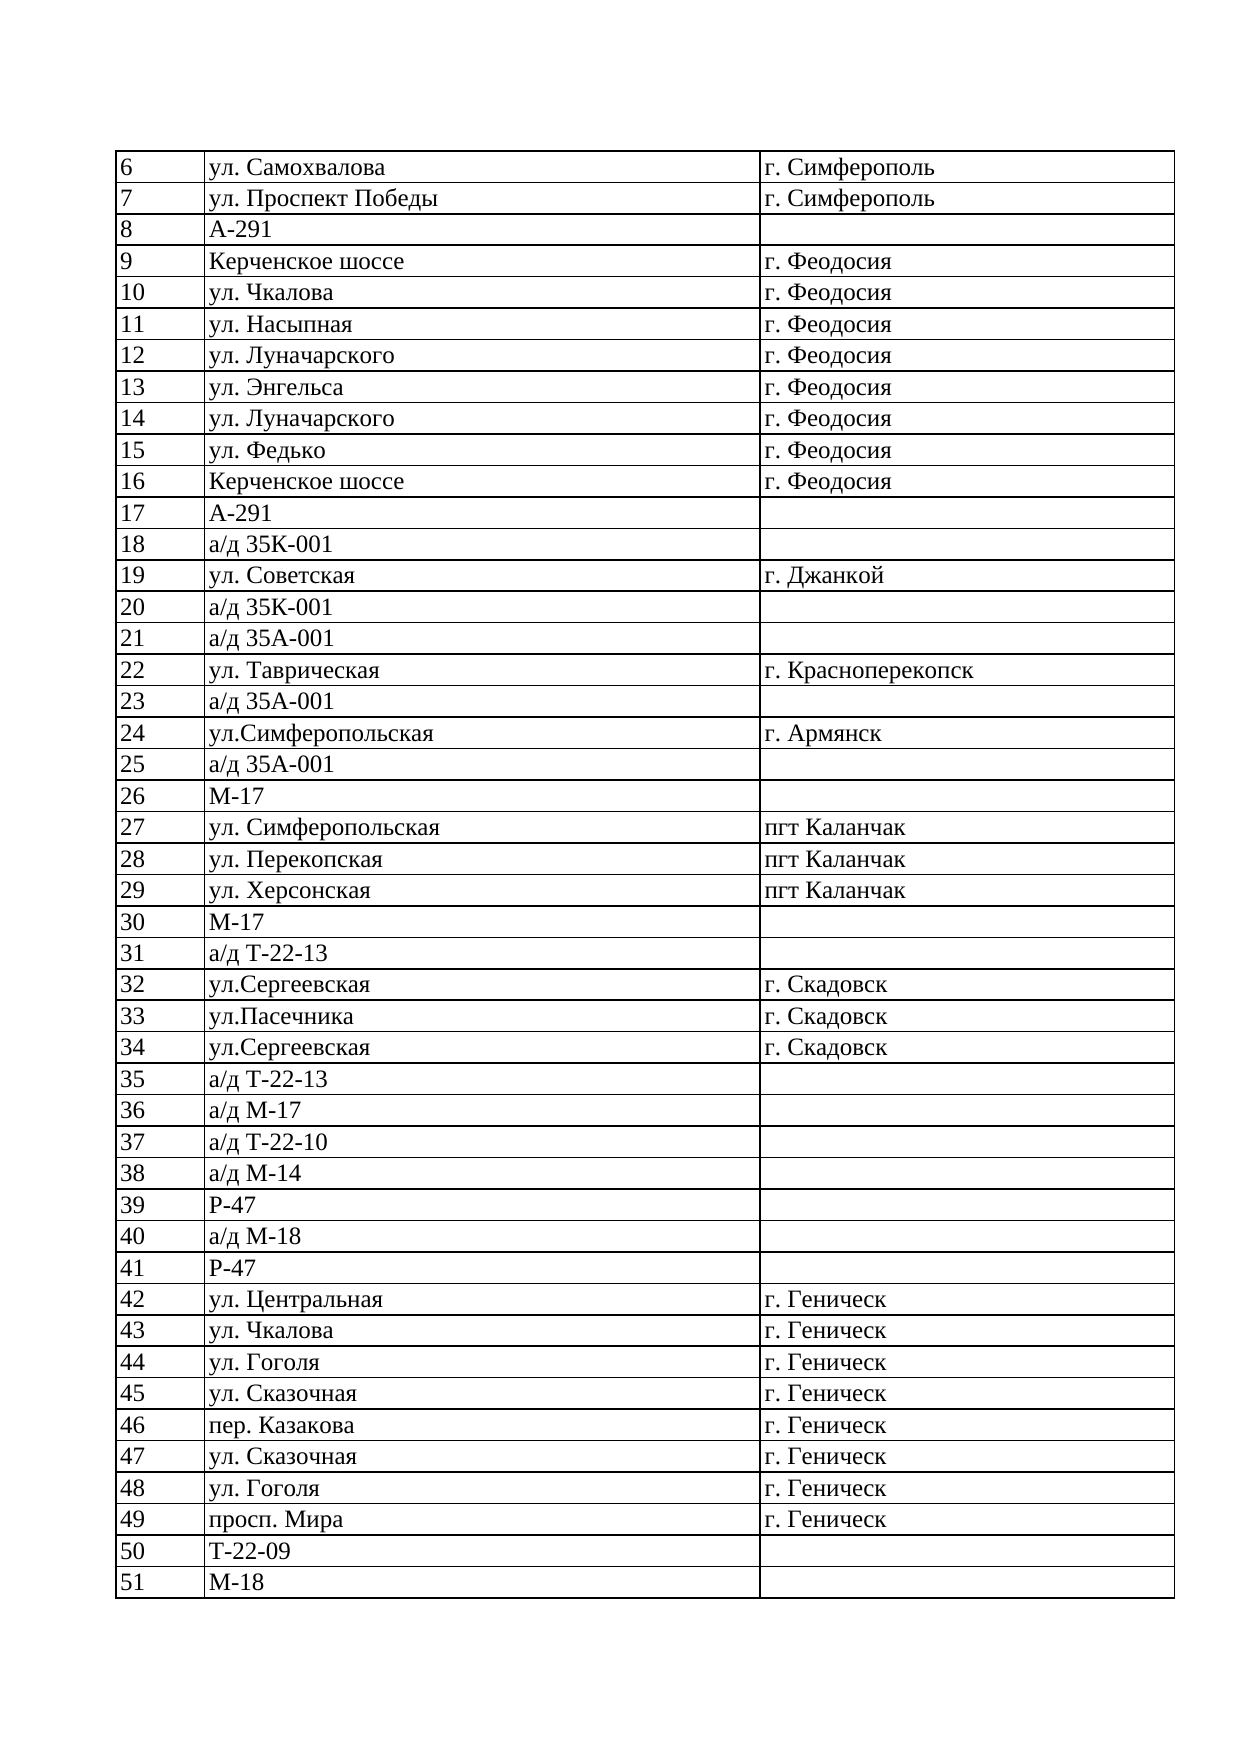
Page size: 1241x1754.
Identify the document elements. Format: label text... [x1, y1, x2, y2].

table_cell [761, 907, 1174, 936]
table_cell г. Скадовск [761, 1032, 1174, 1062]
table_cell [761, 781, 1174, 811]
table_cell 6 [117, 152, 204, 181]
table_cell ул. Чкалова [205, 277, 759, 307]
table_cell [761, 215, 1174, 244]
table_cell 47 [117, 1441, 204, 1471]
table_cell М-17 [205, 907, 759, 936]
table_cell а/д 35А-001 [205, 686, 759, 716]
table_cell а/д Т-22-13 [205, 938, 759, 968]
table_cell ул. Таврическая [205, 655, 759, 685]
table_cell М-17 [205, 781, 759, 811]
table_cell г. Геническ [761, 1316, 1174, 1345]
table_cell 20 [117, 592, 204, 622]
table_cell 42 [117, 1284, 204, 1314]
table_cell 50 [117, 1536, 204, 1566]
table_cell 30 [117, 907, 204, 936]
table_cell 12 [117, 340, 204, 370]
table_cell ул. Чкалова [205, 1316, 759, 1345]
table_cell 23 [117, 686, 204, 716]
table_cell [761, 623, 1174, 653]
table_cell 21 [117, 623, 204, 653]
table_cell [761, 498, 1174, 527]
table_cell 38 [117, 1158, 204, 1188]
table_cell [761, 1190, 1174, 1219]
table_cell 26 [117, 781, 204, 811]
table_cell [761, 1127, 1174, 1157]
table_cell ул. Сказочная [205, 1441, 759, 1471]
table_cell ул. Перекопская [205, 844, 759, 873]
table_cell 48 [117, 1473, 204, 1503]
table_cell ул. Симферопольская [205, 812, 759, 842]
table_cell [761, 1253, 1174, 1282]
table_cell ул. Советская [205, 561, 759, 590]
table_cell г. Скадовск [761, 970, 1174, 999]
table_cell а/д 35К-001 [205, 529, 759, 559]
table_cell г. Феодосия [761, 246, 1174, 276]
table_cell ул. Луначарского [205, 340, 759, 370]
table_cell г. Феодосия [761, 340, 1174, 370]
table_cell 41 [117, 1253, 204, 1282]
table_cell ул.Пасечника [205, 1001, 759, 1031]
table_cell 29 [117, 875, 204, 905]
table_cell ул.Симферопольская [205, 718, 759, 748]
table_cell а/д 35А-001 [205, 623, 759, 653]
table_cell [761, 529, 1174, 559]
table_cell 49 [117, 1504, 204, 1534]
table_cell г. Геническ [761, 1347, 1174, 1377]
table_cell [761, 749, 1174, 779]
table_cell 40 [117, 1221, 204, 1251]
table_cell г. Феодосия [761, 466, 1174, 496]
table_cell г. Симферополь [761, 183, 1174, 213]
table_cell 33 [117, 1001, 204, 1031]
table_cell а/д М-14 [205, 1158, 759, 1188]
table_cell Т-22-09 [205, 1536, 759, 1566]
table_cell [761, 938, 1174, 968]
table_cell г. Геническ [761, 1378, 1174, 1408]
table_cell 51 [117, 1567, 204, 1597]
table_cell ул.Сергеевская [205, 1032, 759, 1062]
table_cell г. Джанкой [761, 561, 1174, 590]
table_cell 46 [117, 1410, 204, 1440]
table_cell 17 [117, 498, 204, 527]
table_cell 45 [117, 1378, 204, 1408]
table_cell пгт Каланчак [761, 812, 1174, 842]
table_cell г. Феодосия [761, 372, 1174, 402]
table_cell Керченское шоссе [205, 466, 759, 496]
table_cell ул. Насыпная [205, 309, 759, 339]
table_cell г. Красноперекопск [761, 655, 1174, 685]
table_cell ул. Самохвалова [205, 152, 759, 181]
table_cell 35 [117, 1064, 204, 1094]
table_cell г. Геническ [761, 1504, 1174, 1534]
table_cell 31 [117, 938, 204, 968]
table_cell 44 [117, 1347, 204, 1377]
table_cell пер. Казакова [205, 1410, 759, 1440]
table_cell г. Армянск [761, 718, 1174, 748]
table_cell 25 [117, 749, 204, 779]
table_cell ул. Федько [205, 435, 759, 464]
table_cell 37 [117, 1127, 204, 1157]
table_cell [761, 686, 1174, 716]
table_cell ул. Гоголя [205, 1347, 759, 1377]
table_cell 27 [117, 812, 204, 842]
table_cell г. Геническ [761, 1284, 1174, 1314]
table_cell а/д М-17 [205, 1095, 759, 1125]
table_cell Р-47 [205, 1190, 759, 1219]
table_cell 18 [117, 529, 204, 559]
table_cell г. Феодосия [761, 435, 1174, 464]
table_cell г. Геническ [761, 1473, 1174, 1503]
table_cell 16 [117, 466, 204, 496]
table_cell [761, 1221, 1174, 1251]
table_cell М-18 [205, 1567, 759, 1597]
table_cell 8 [117, 215, 204, 244]
table_cell г. Феодосия [761, 309, 1174, 339]
table_cell ул. Гоголя [205, 1473, 759, 1503]
table_cell 28 [117, 844, 204, 873]
table_cell г. Скадовск [761, 1001, 1174, 1031]
table_cell [761, 1158, 1174, 1188]
table_cell 43 [117, 1316, 204, 1345]
table_cell [761, 592, 1174, 622]
table_cell а/д Т-22-13 [205, 1064, 759, 1094]
table_cell Керченское шоссе [205, 246, 759, 276]
table_cell [761, 1567, 1174, 1597]
table_cell А-291 [205, 498, 759, 527]
table_cell а/д М-18 [205, 1221, 759, 1251]
table_cell 22 [117, 655, 204, 685]
table_cell пгт Каланчак [761, 844, 1174, 873]
table_cell 34 [117, 1032, 204, 1062]
table_cell 39 [117, 1190, 204, 1219]
table_cell 10 [117, 277, 204, 307]
table_cell пгт Каланчак [761, 875, 1174, 905]
table_cell Р-47 [205, 1253, 759, 1282]
table_cell [761, 1064, 1174, 1094]
table_cell а/д 35А-001 [205, 749, 759, 779]
table_cell А-291 [205, 215, 759, 244]
table_cell 13 [117, 372, 204, 402]
table_cell г. Геническ [761, 1441, 1174, 1471]
table_cell 14 [117, 403, 204, 433]
table_cell 19 [117, 561, 204, 590]
table_cell 15 [117, 435, 204, 464]
table_cell ул. Луначарского [205, 403, 759, 433]
table_cell 9 [117, 246, 204, 276]
table_cell ул. Херсонская [205, 875, 759, 905]
table_cell ул. Сказочная [205, 1378, 759, 1408]
table_cell г. Геническ [761, 1410, 1174, 1440]
table_cell 36 [117, 1095, 204, 1125]
table_cell просп. Мира [205, 1504, 759, 1534]
table_cell ул.Сергеевская [205, 970, 759, 999]
table_cell 24 [117, 718, 204, 748]
table_cell ул. Центральная [205, 1284, 759, 1314]
table_cell 32 [117, 970, 204, 999]
table_cell г. Феодосия [761, 403, 1174, 433]
table_cell ул. Проспект Победы [205, 183, 759, 213]
table_cell ул. Энгельса [205, 372, 759, 402]
table_cell г. Феодосия [761, 277, 1174, 307]
table_cell а/д Т-22-10 [205, 1127, 759, 1157]
table_cell [761, 1536, 1174, 1566]
table_cell [761, 1095, 1174, 1125]
table_cell а/д 35К-001 [205, 592, 759, 622]
table_cell г. Симферополь [761, 152, 1174, 181]
table_cell 7 [117, 183, 204, 213]
table_cell 11 [117, 309, 204, 339]
